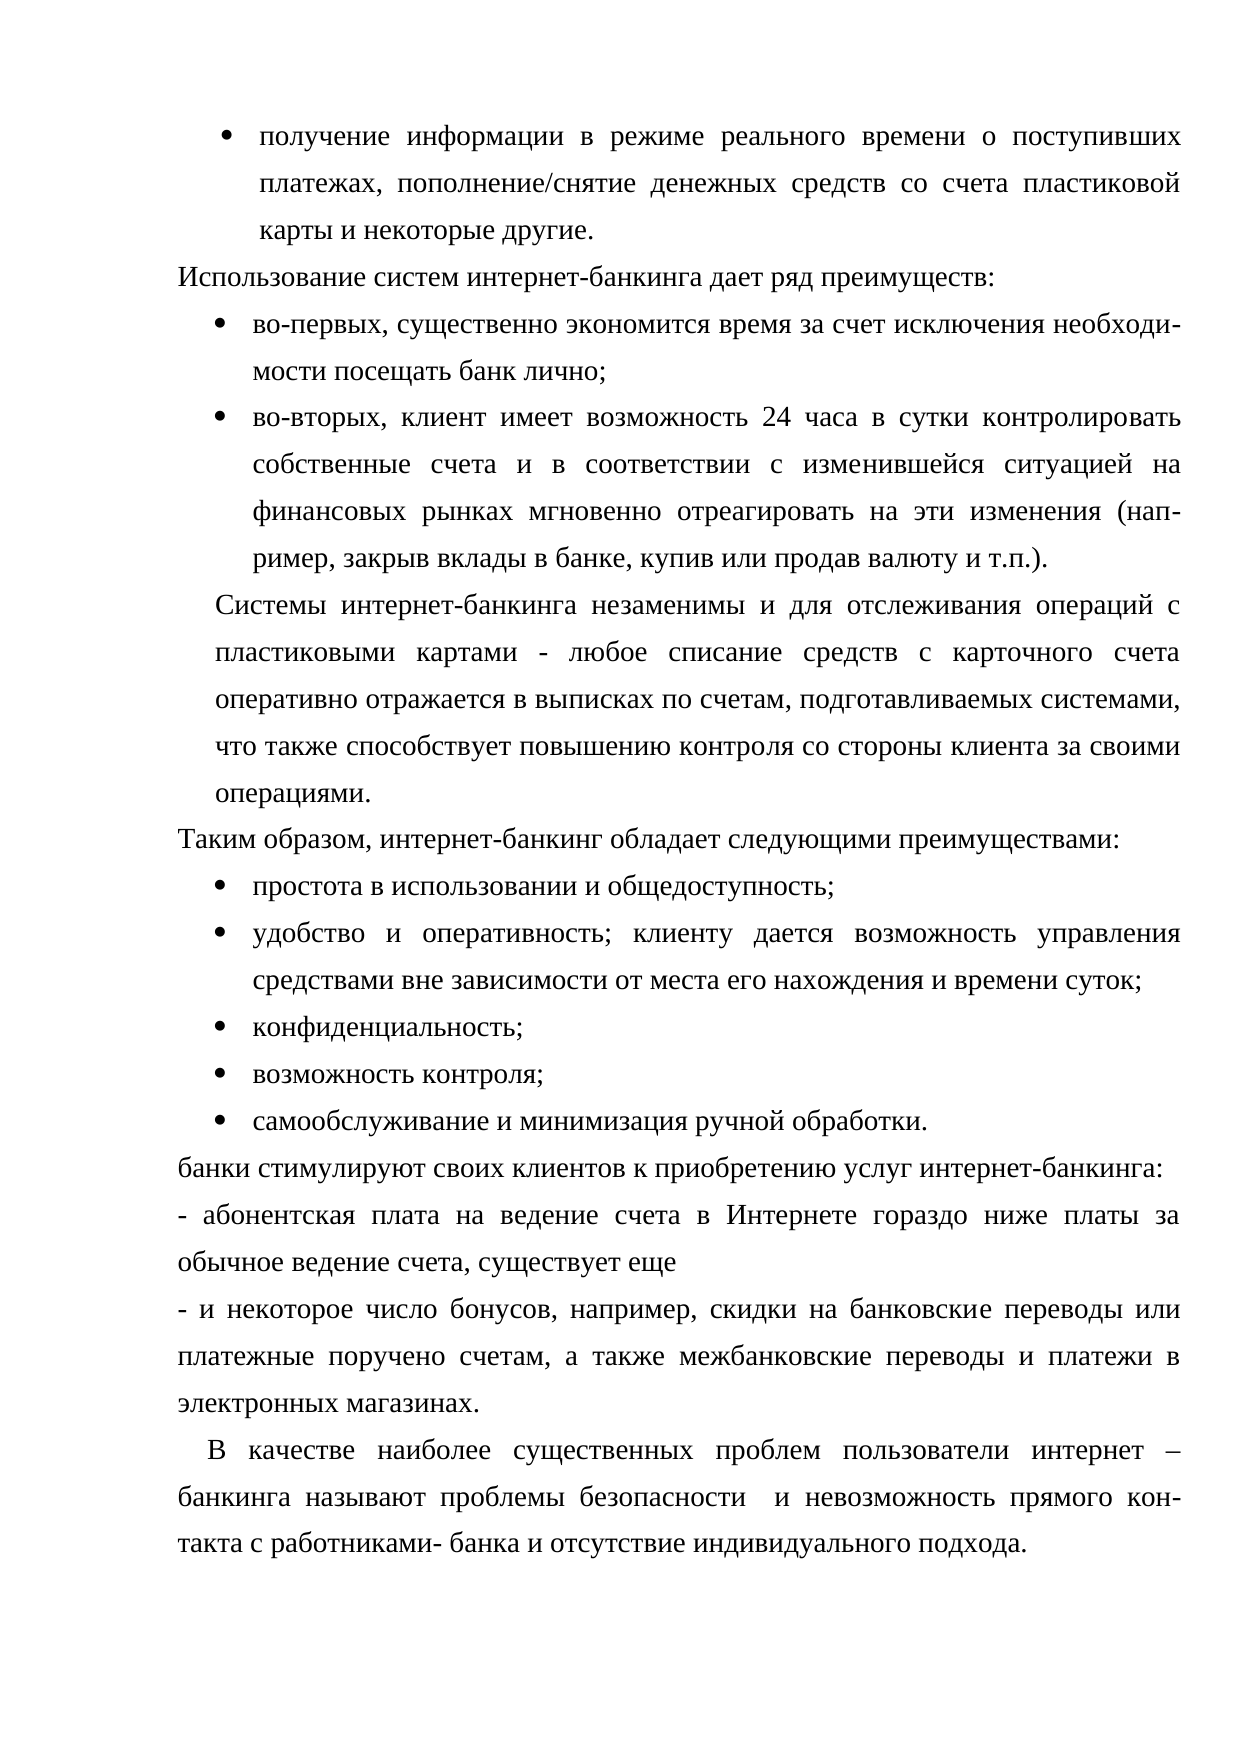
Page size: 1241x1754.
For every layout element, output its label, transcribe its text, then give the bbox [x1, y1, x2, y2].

list возможность контроля; [215, 1056, 1181, 1090]
text Системы интернет-банкинга незаменимы и для отслеживания операций с пластиковыми картами - любое списание средств с карточного счета оперативно отражается в выписках по счетам, подготавливаемых системами, что также способствует повышению контроля со стороны клиента за своими операциями. [215, 587, 1181, 808]
list удобство и оперативность; клиенту дается возможность управления средствами вне зависимости от места его нахождения и времени суток; [215, 916, 1181, 996]
text банки стимулируют своих клиентов к приобретению услуг интернет-банкинга: [177, 1151, 1181, 1184]
text Таким образом, интернет-банкинг обладает следующими преимуществами: [177, 822, 1181, 855]
text Использование систем интернет-банкинга дает ряд преимуществ: [177, 259, 1181, 292]
text - и некоторое число бонусов, например, скидки на банковские переводы или платежные поручено счетам, а также межбанковские переводы и платежи в электронных магазинах. [177, 1291, 1181, 1418]
text - абонентская плата на ведение счета в Интернете гораздо ниже платы за обычное ведение счета, существует еще [177, 1197, 1181, 1278]
list во-вторых, клиент имеет возможность 24 часа в сутки контролировать собственные счета и в соответствии с изменившейся ситуацией на финансовых рынках мгновенно отреагировать на эти изменения (например, закрыв вклады в банке, купив или продав валюту и т.п.). [215, 399, 1181, 574]
list получение информации в режиме реального времени о поступивших платежах, пополнение/снятие денежных средств со счета пластиковой карты и некоторые другие. [222, 118, 1181, 246]
text В качестве наиболее существенных проблем пользователи интернет – банкинга называют проблемы безопасности и невозможность прямого контакта с работниками- банка и отсутствие индивидуального подхода. [177, 1432, 1181, 1559]
list конфиденциальность; [215, 1009, 1181, 1043]
list самообслуживание и минимизация ручной обработки. [215, 1103, 1181, 1137]
list простота в использовании и общедоступность; [215, 868, 1181, 902]
list во-первых, существенно экономится время за счет исключения необходимости посещать банк лично; [215, 306, 1181, 386]
